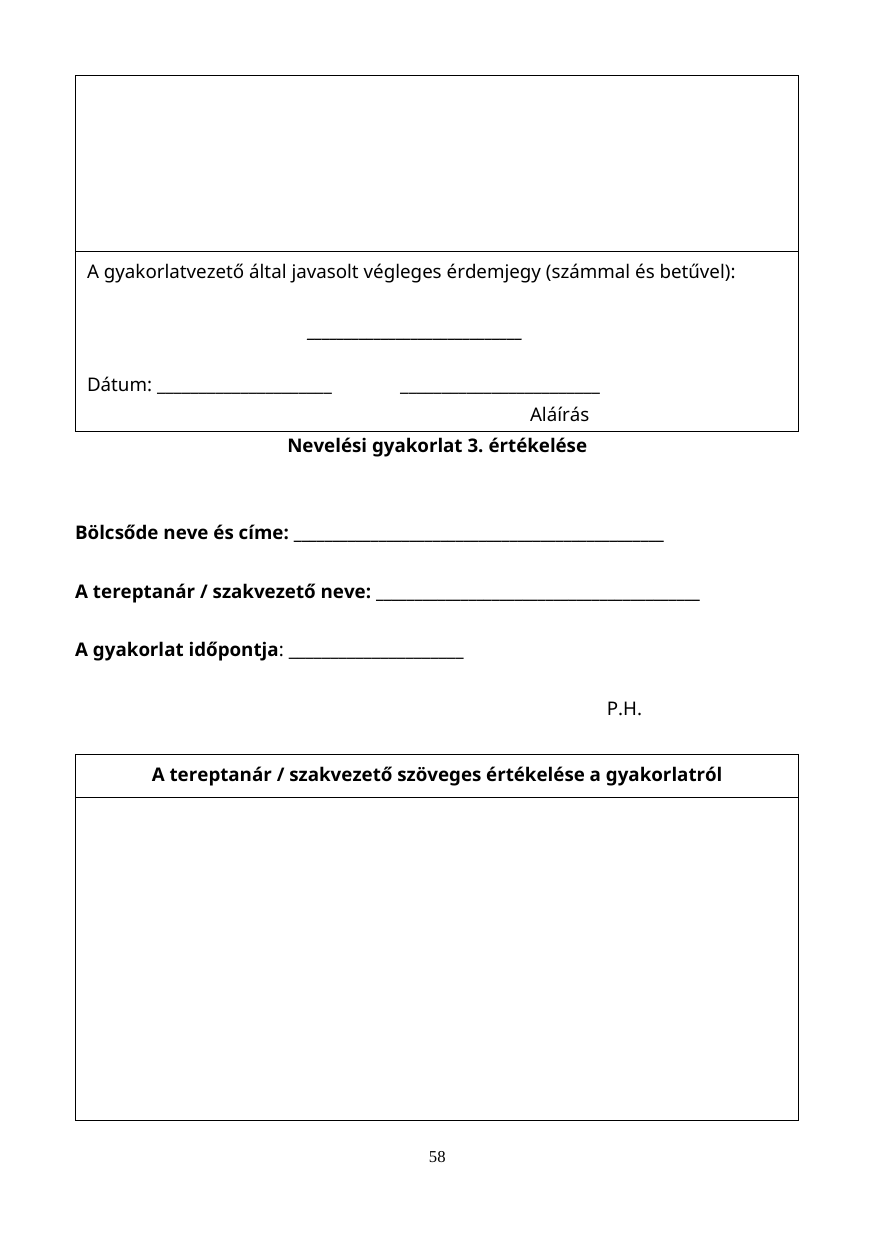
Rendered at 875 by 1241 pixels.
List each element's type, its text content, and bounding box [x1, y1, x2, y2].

text Nevelési gyakorlat 3. értékelése [75, 432, 799, 457]
table_cell [76, 798, 798, 1120]
table_header A tereptanár / szakvezető szöveges értékelése a gyakorlatról [76, 755, 798, 797]
table_cell A gyakorlatvezető által javasolt végleges érdemjegy (számmal és betűvel): _____________________________ Dátum: _____________________ ________________________ Aláírás [76, 252, 798, 431]
table_cell [76, 76, 798, 251]
text Bölcsőde neve és címe: ________________________________________________ [75, 520, 799, 545]
text A gyakorlat időpontja: _____________________ [75, 637, 799, 662]
text A tereptanár / szakvezető neve: __________________________________________ [75, 578, 799, 604]
text P.H. [75, 695, 799, 721]
